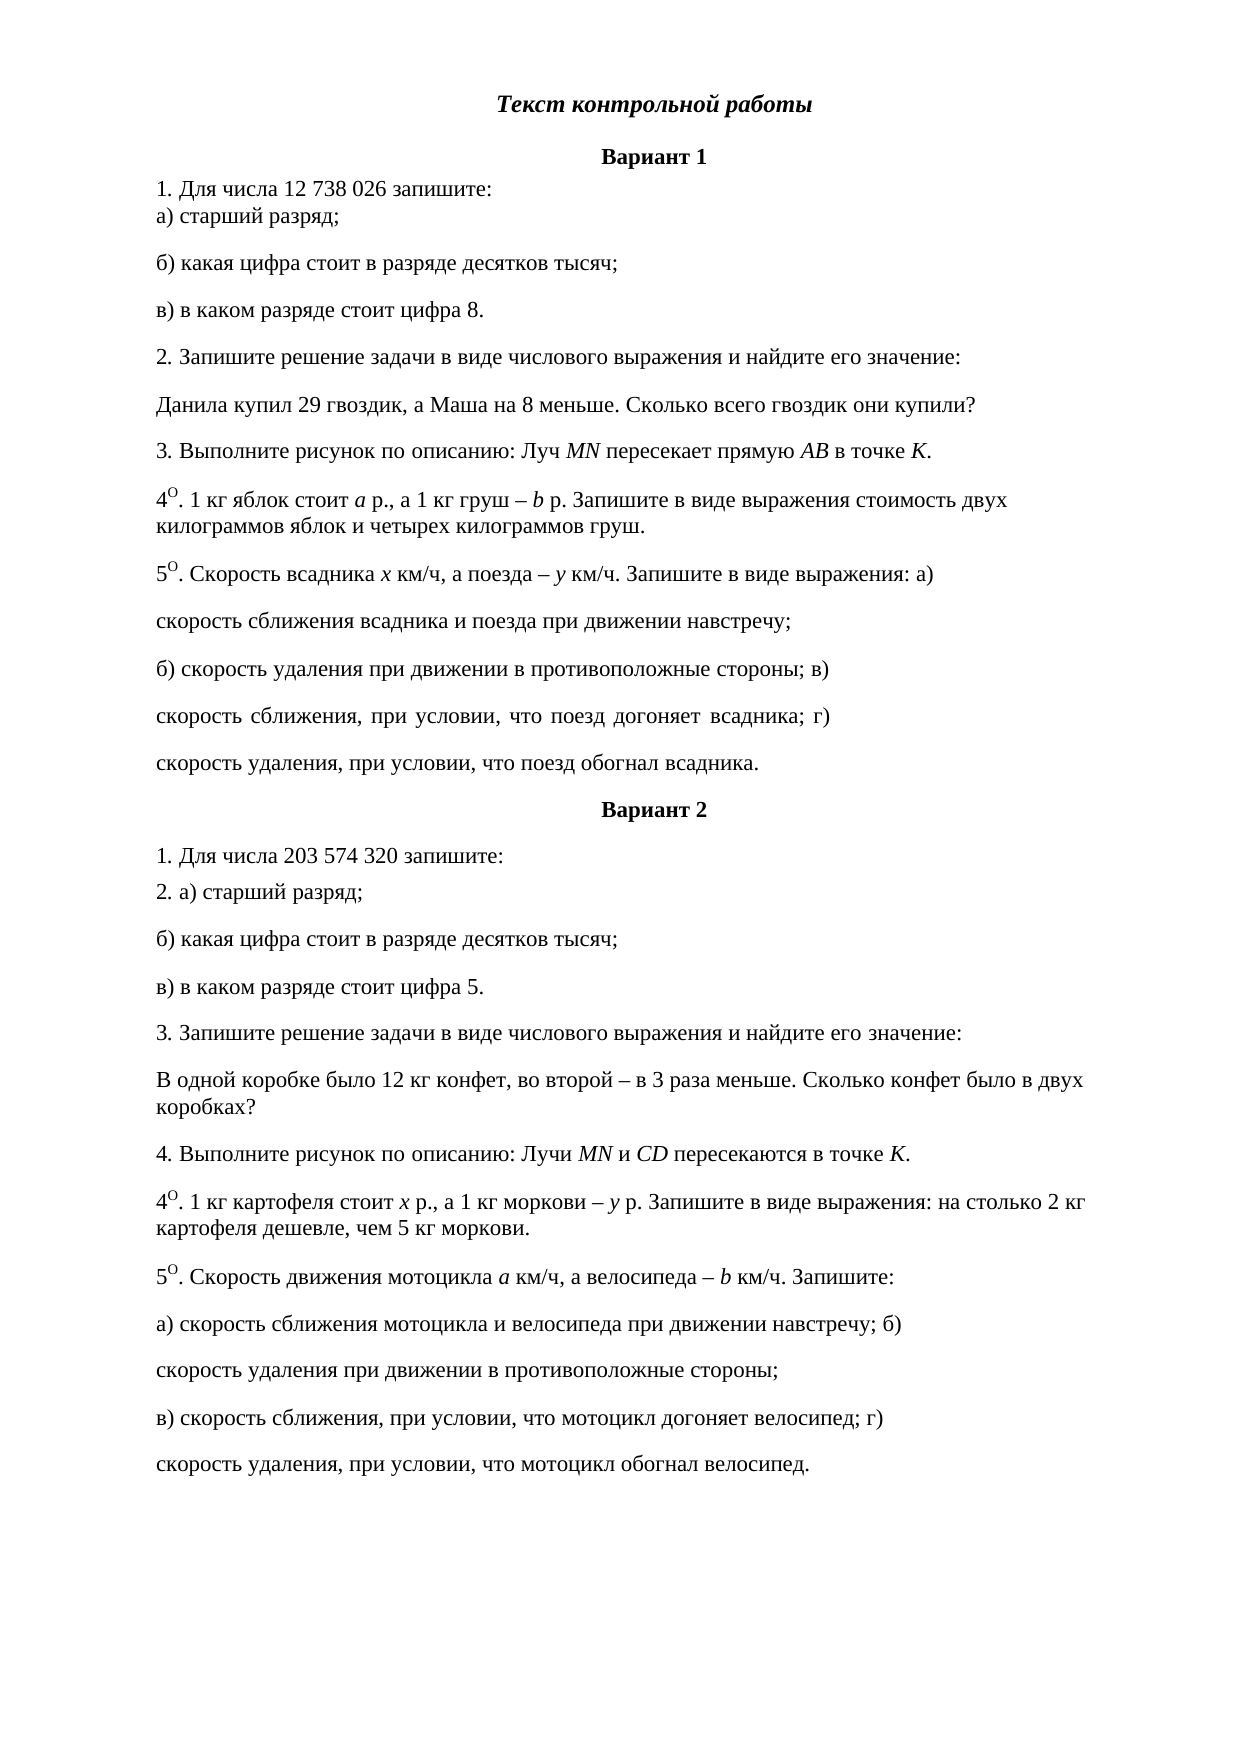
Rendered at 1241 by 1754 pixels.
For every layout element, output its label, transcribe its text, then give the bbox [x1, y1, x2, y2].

text 4О. 1 кг яблок стоит a р., а 1 кг груш – b р. Запишите в виде выражения стоимость двух килограммов яблок и четырех килограммов груш. [156, 484, 1115, 538]
text В одной коробке было 12 кг конфет, во второй – в 3 раза меньше. Сколько конфет было в двух коробках? [156, 1067, 1176, 1119]
list Для числа 12 738 026 запишите: а) старший разряд; [156, 176, 514, 228]
text 5О. Скорость всадника х км/ч, а поезда – у км/ч. Запишите в виде выражения: а) скорость сближения всадника и поезда при движении навстречу; [156, 558, 947, 633]
list Выполните рисунок по описанию: Лучи MN и CD пересекаются в точке K. [156, 1140, 1176, 1166]
list Запишите решение задачи в виде числового выражения и найдите его значение: [156, 1020, 1176, 1046]
list Для числа 203 574 320 запишите: [156, 842, 525, 869]
list Запишите решение задачи в виде числового выражения и найдите его значение: Данила купил 29 гвоздик, а Маша на 8 меньше. Сколько всего гвоздик они купили? [156, 343, 997, 417]
text б) скорость удаления при движении в противоположные стороны; в) скорость сближения, при условии, что поезд догоняет всадника; г) скорость удаления, при условии, что поезд обогнал всадника. [156, 654, 831, 776]
text б) какая цифра стоит в разряде десятков тысяч; в) в каком разряде стоит цифра 5. [156, 925, 642, 999]
subtitle Вариант 2 [255, 797, 1053, 822]
text 4О. 1 кг картофеля стоит x р., а 1 кг моркови – y р. Запишите в виде выражения: на столько 2 кг картофеля дешевле, чем 5 кг моркови. [156, 1186, 1176, 1241]
text в) скорость сближения, при условии, что мотоцикл догоняет велосипед; г) скорость удаления, при условии, что мотоцикл обогнал велосипед. [156, 1404, 884, 1477]
text 5О. Скорость движения мотоцикла a км/ч, а велосипеда – b км/ч. Запишите: а) скорость сближения мотоцикла и велосипеда при движении навстречу; б) скорость удаления при движении в противоположные стороны; [156, 1261, 918, 1383]
subtitle Вариант 1 [255, 143, 1053, 169]
text Текст контрольной работы [255, 89, 1053, 117]
list Выполните рисунок по описанию: Луч MN пересекает прямую AB в точке K. [156, 438, 1176, 464]
text б) какая цифра стоит в разряде десятков тысяч; в) в каком разряде стоит цифра 8. [156, 248, 642, 322]
list а) старший разряд; [156, 878, 525, 905]
